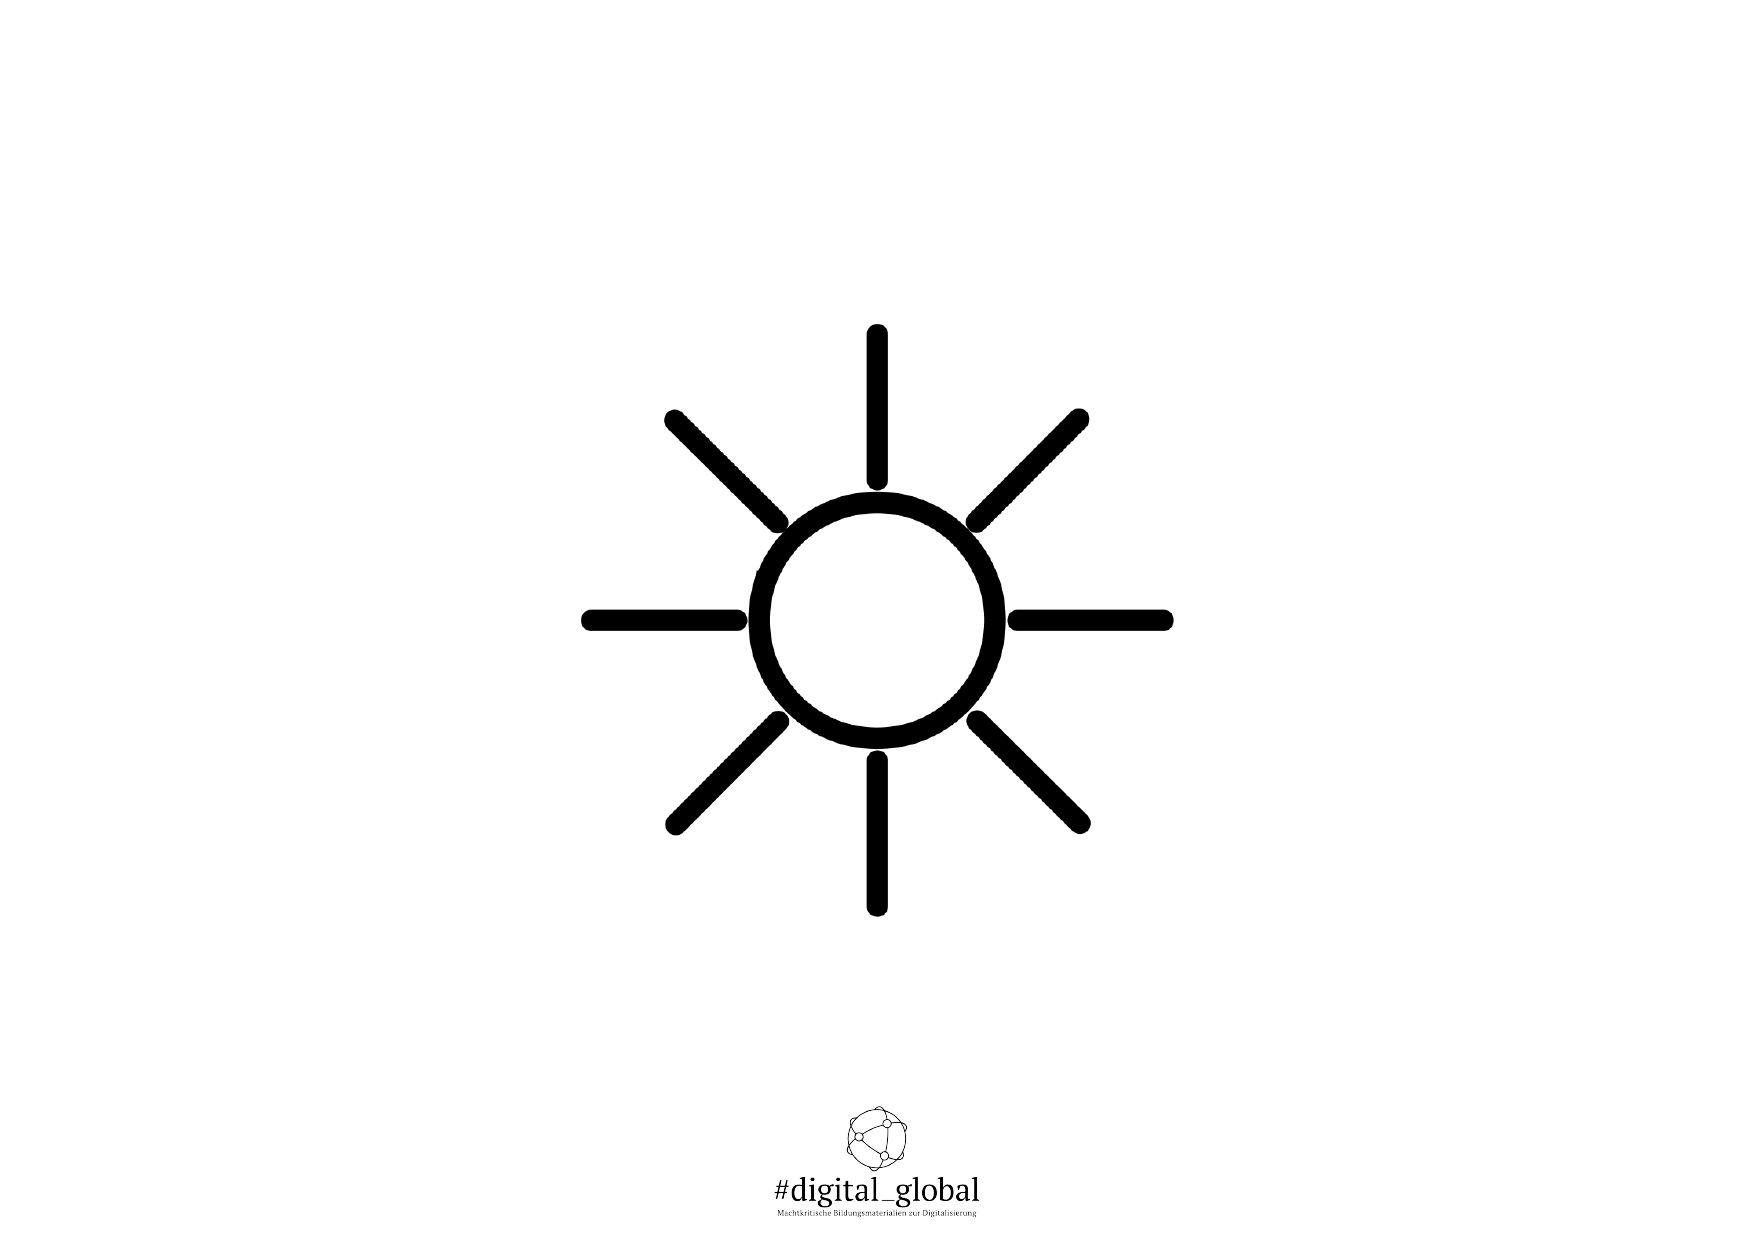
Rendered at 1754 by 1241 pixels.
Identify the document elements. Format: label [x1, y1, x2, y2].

picture [406, 150, 1348, 1091]
picture [768, 1101, 986, 1223]
